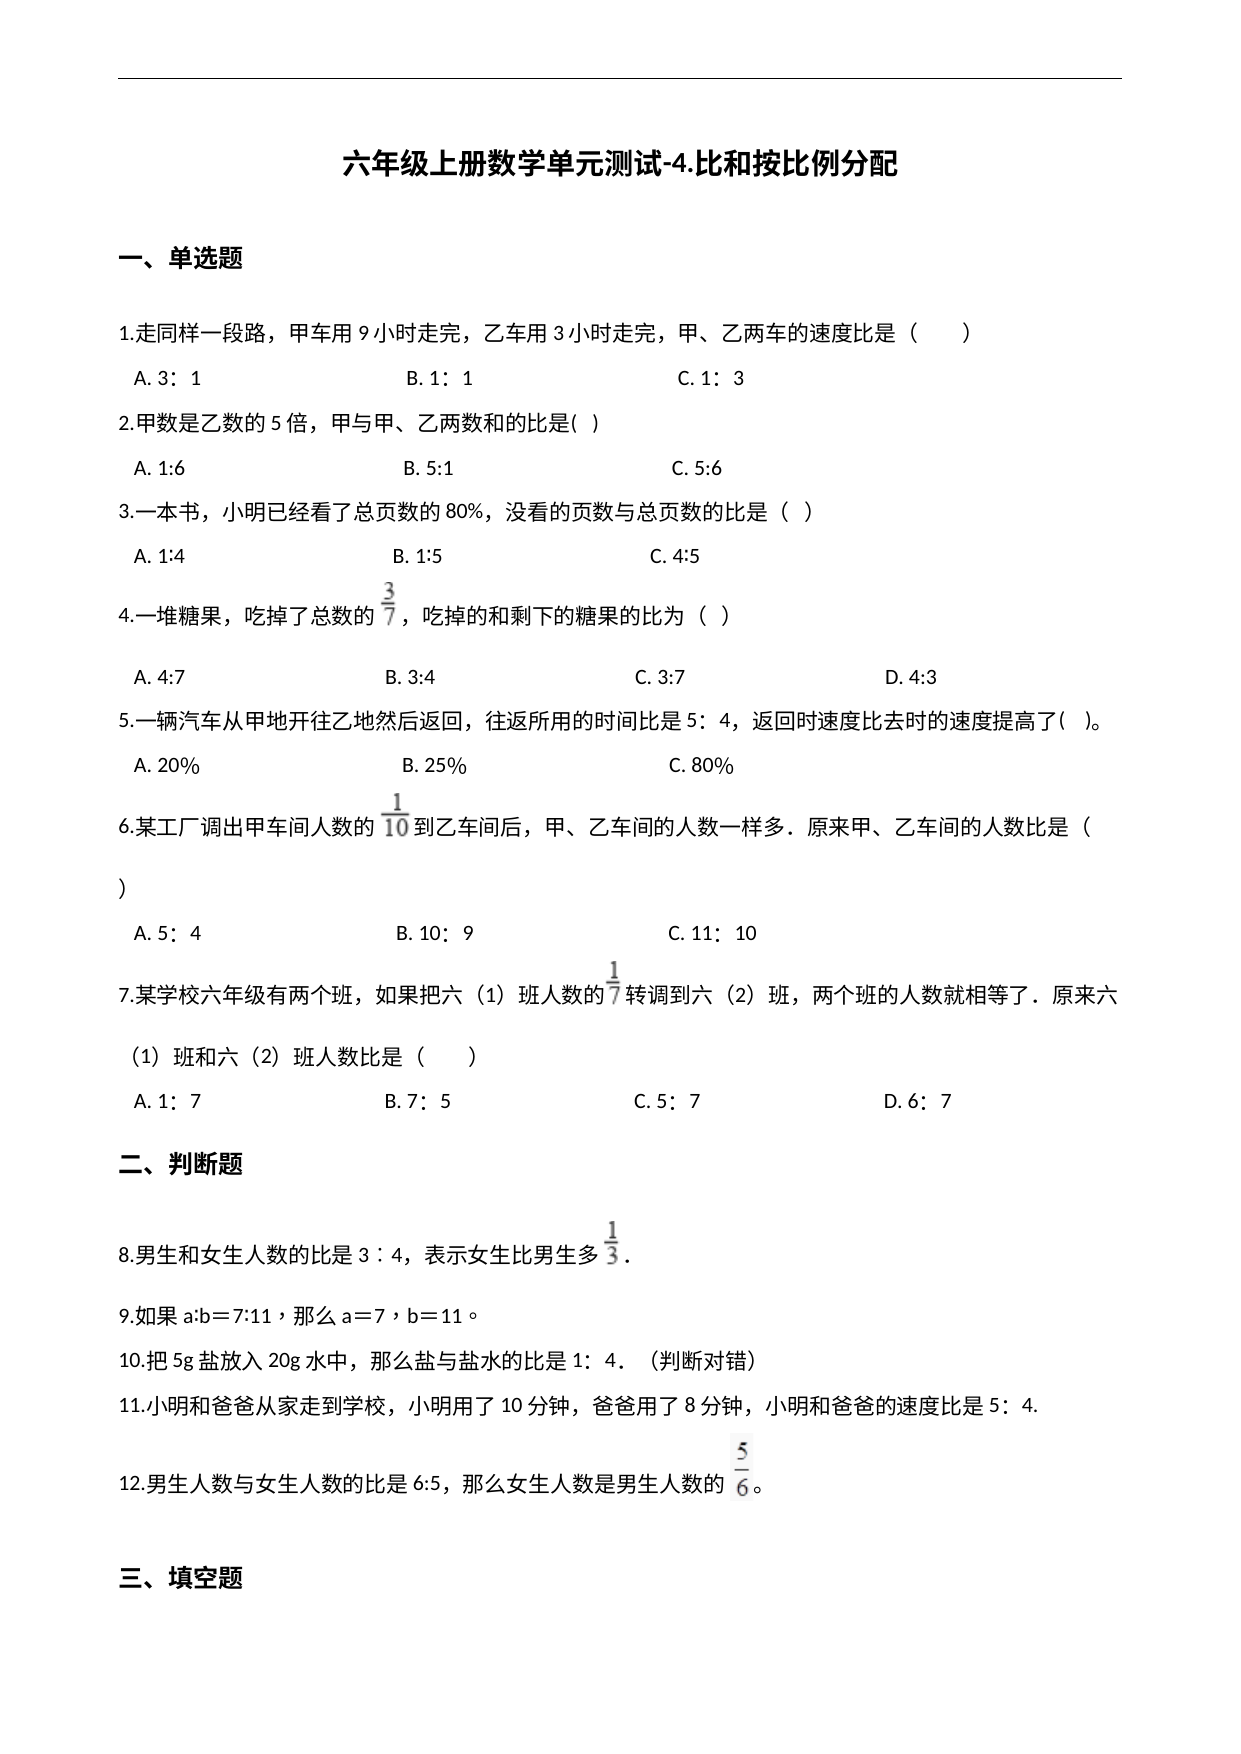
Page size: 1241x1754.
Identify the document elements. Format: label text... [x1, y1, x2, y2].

picture [605, 961, 626, 1006]
text 6.某工厂调出甲车间人数的 到乙车间后，甲、乙车间的人数一样多．原来甲、乙车间的人数比是（ ） [118, 793, 1122, 904]
text 5.一辆汽车从甲地开往乙地然后返回，往返所用的时间比是5：4，返回时速度比去时的速度提高了( )。 [118, 703, 1122, 736]
text A. 3：1 B. 1：1 C. 1：3 [134, 361, 1122, 393]
picture [730, 1433, 754, 1501]
text 4.一堆糖果，吃掉了总数的 ，吃掉的和剩下的糖果的比为（ ） [118, 582, 1122, 647]
text 三、填空题 [118, 1544, 1122, 1609]
text 9.如果a∶b＝7∶11，那么a＝7，b＝11。 [118, 1299, 1122, 1332]
picture [380, 582, 401, 627]
picture [663, 936, 669, 943]
text A. 1∶4 B. 1∶5 C. 4∶5 [134, 539, 1122, 572]
text 10.把5g盐放入20g水中，那么盐与盐水的比是1：4．（判断对错） [118, 1344, 1122, 1376]
text A. 1:6 B. 5:1 C. 5:6 [134, 451, 1122, 484]
text 1.走同样一段路，甲车用9小时走完，乙车用3小时走完，甲、乙两车的速度比是（ ） [118, 316, 1122, 348]
text 12.男生人数与女生人数的比是6:5，那么女生人数是男生人数的 。 [118, 1434, 1122, 1531]
text A. 4:7 B. 3:4 C. 3:7 D. 4:3 [134, 660, 1122, 693]
text A. 5：4 B. 10：9 C. 11：10 [134, 916, 1122, 949]
text 11.小明和爸爸从家走到学校，小明用了10分钟，爸爸用了8分钟，小明和爸爸的速度比是5：4. [118, 1389, 1122, 1421]
text A. 1：7 B. 7：5 C. 5：7 D. 6：7 [134, 1084, 1122, 1117]
text A. 20％ B. 25％ C. 80％ [134, 748, 1122, 781]
text 一、单选题 [118, 224, 1122, 289]
picture [380, 793, 414, 838]
picture [603, 1221, 623, 1266]
text 3.一本书，小明已经看了总页数的80%，没看的页数与总页数的比是（ ） [118, 494, 1122, 527]
text 8.男生和女生人数的比是3︰4，表示女生比男生多 ． [118, 1222, 1122, 1287]
text 7.某学校六年级有两个班，如果把六（1）班人数的转调到六（2）班，两个班的人数就相等了．原来六（1）班和六（2）班人数比是（ ） [118, 962, 1122, 1072]
text 六年级上册数学单元测试-4.比和按比例分配 [118, 129, 1122, 194]
text 2.甲数是乙数的5倍，甲与甲、乙两数和的比是( ) [118, 406, 1122, 438]
text 二、判断题 [118, 1130, 1122, 1195]
